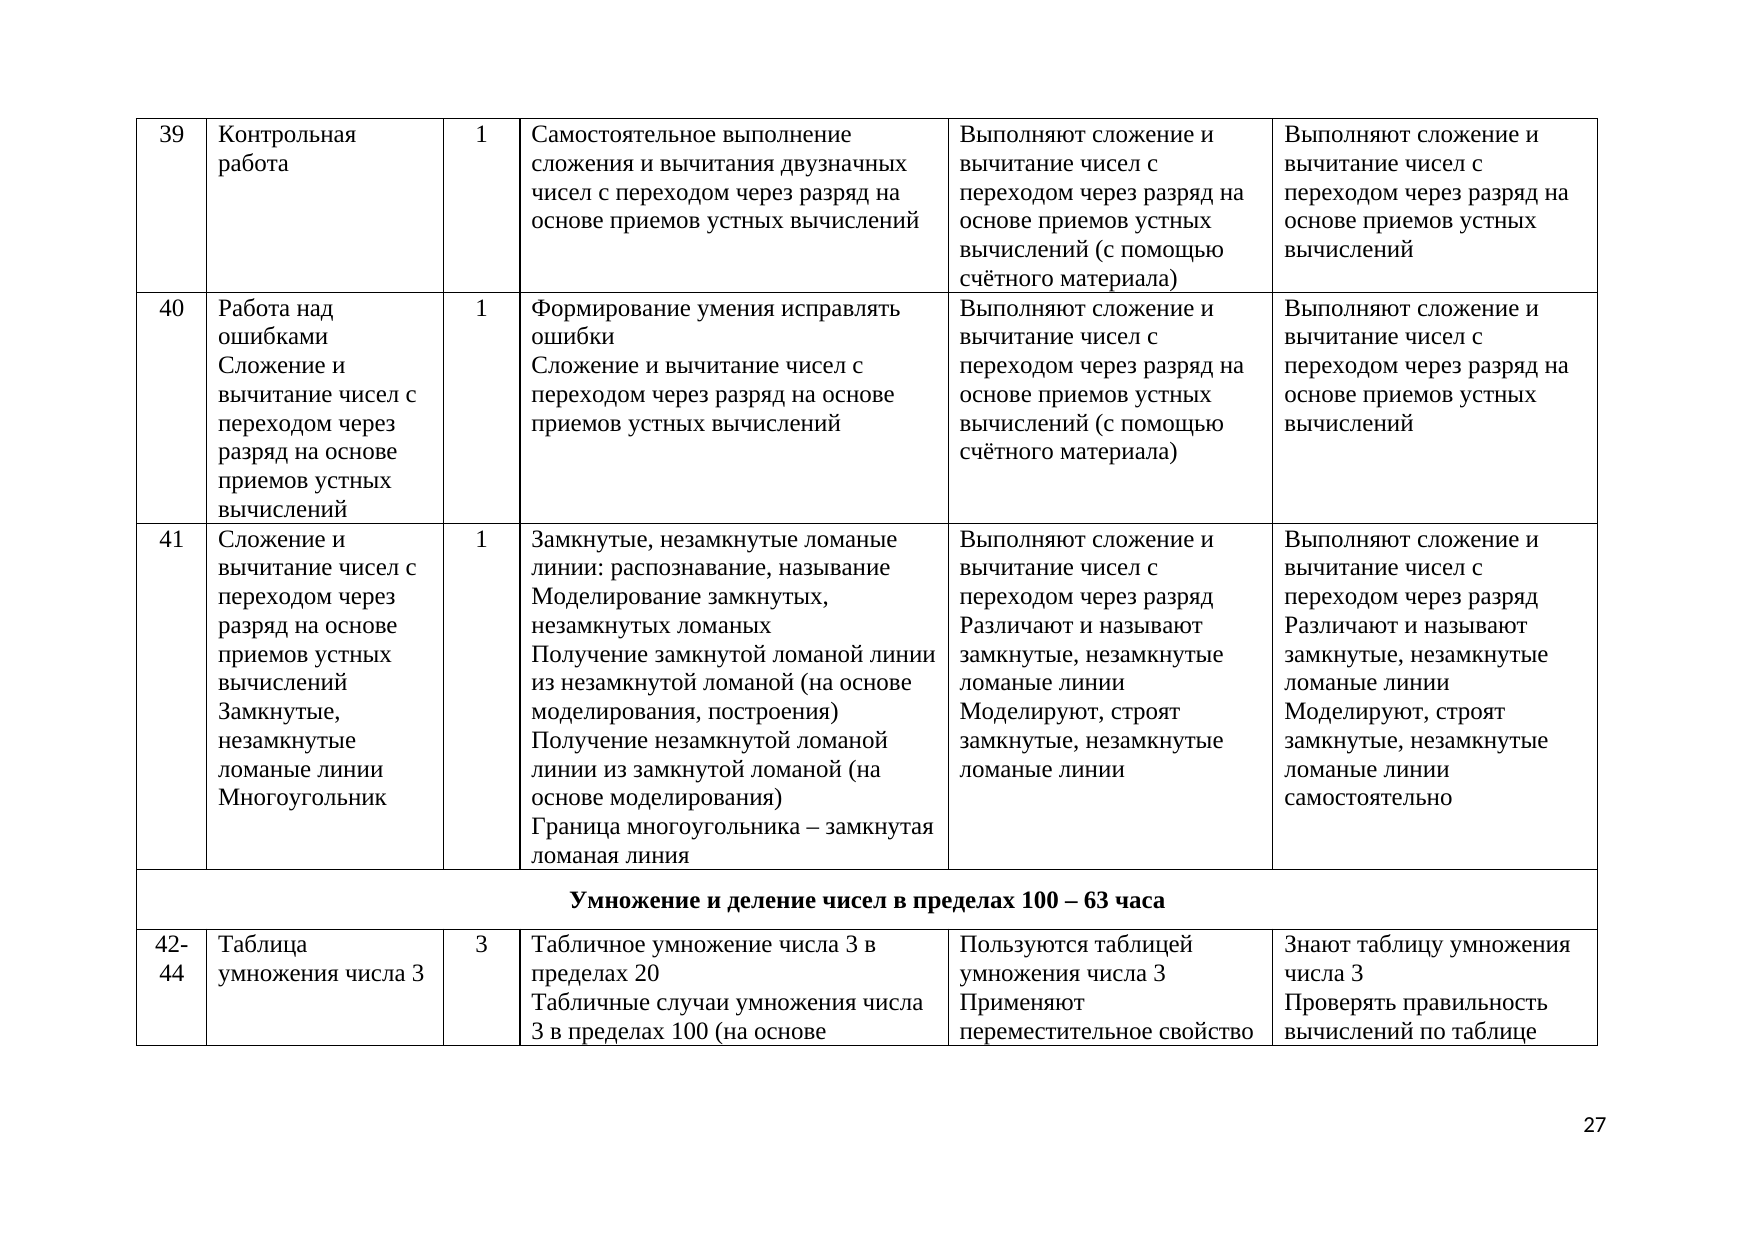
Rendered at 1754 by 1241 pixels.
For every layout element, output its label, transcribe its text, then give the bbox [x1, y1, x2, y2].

table_cell Выполняют сложение и вычитание чисел с переходом через разряд Различают и называют замкнутые, незамкнутые ломаные линии Моделируют, строят замкнутые, незамкнутые ломаные линии самостоятельно [1273, 524, 1597, 869]
table_cell Выполняют сложение и вычитание чисел с переходом через разряд на основе приемов устных вычислений [1273, 293, 1597, 523]
table_header Контрольная работа [207, 119, 443, 292]
table_cell 1 [444, 293, 519, 523]
table_cell Работа над ошибками Сложение и вычитание чисел с переходом через разряд на основе приемов устных вычислений [207, 293, 443, 523]
table_header Выполняют сложение и вычитание чисел с переходом через разряд на основе приемов устных вычислений (с помощью счётного материала) [949, 119, 1272, 292]
table_header 1 [444, 119, 519, 292]
table_header Выполняют сложение и вычитание чисел с переходом через разряд на основе приемов устных вычислений [1273, 119, 1597, 292]
table_cell 1 [444, 524, 519, 869]
table_cell 41 [137, 524, 206, 869]
table_cell Формирование умения исправлять ошибки Сложение и вычитание чисел с переходом через разряд на основе приемов устных вычислений [521, 293, 948, 523]
table_cell 3 [444, 930, 519, 1044]
table_cell Сложение и вычитание чисел с переходом через разряд на основе приемов устных вычислений Замкнутые, незамкнутые ломаные линии Многоугольник [207, 524, 443, 869]
table_header 39 [137, 119, 206, 292]
table_cell Замкнутые, незамкнутые ломаные линии: распознавание, называние Моделирование замкнутых, незамкнутых ломаных Получение замкнутой ломаной линии из незамкнутой ломаной (на основе моделирования, построения) Получение незамкнутой ломаной линии из замкнутой ломаной (на основе моделирования) Граница многоугольника – замкнутая ломаная линия [521, 524, 948, 869]
table_cell Выполняют сложение и вычитание чисел с переходом через разряд Различают и называют замкнутые, незамкнутые ломаные линии Моделируют, строят замкнутые, незамкнутые ломаные линии [949, 524, 1272, 869]
table_cell 40 [137, 293, 206, 523]
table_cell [949, 930, 1272, 1044]
table_cell 42-44 [137, 930, 206, 1044]
table_cell Умножение и деление чисел в пределах 100 – 63 часа [137, 870, 1597, 928]
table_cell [207, 930, 443, 1044]
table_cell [521, 930, 948, 1044]
table_header Самостоятельное выполнение сложения и вычитания двузначных чисел с переходом через разряд на основе приемов устных вычислений [521, 119, 948, 292]
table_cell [1273, 930, 1597, 1044]
table_cell Выполняют сложение и вычитание чисел с переходом через разряд на основе приемов устных вычислений (с помощью счётного материала) [949, 293, 1272, 523]
